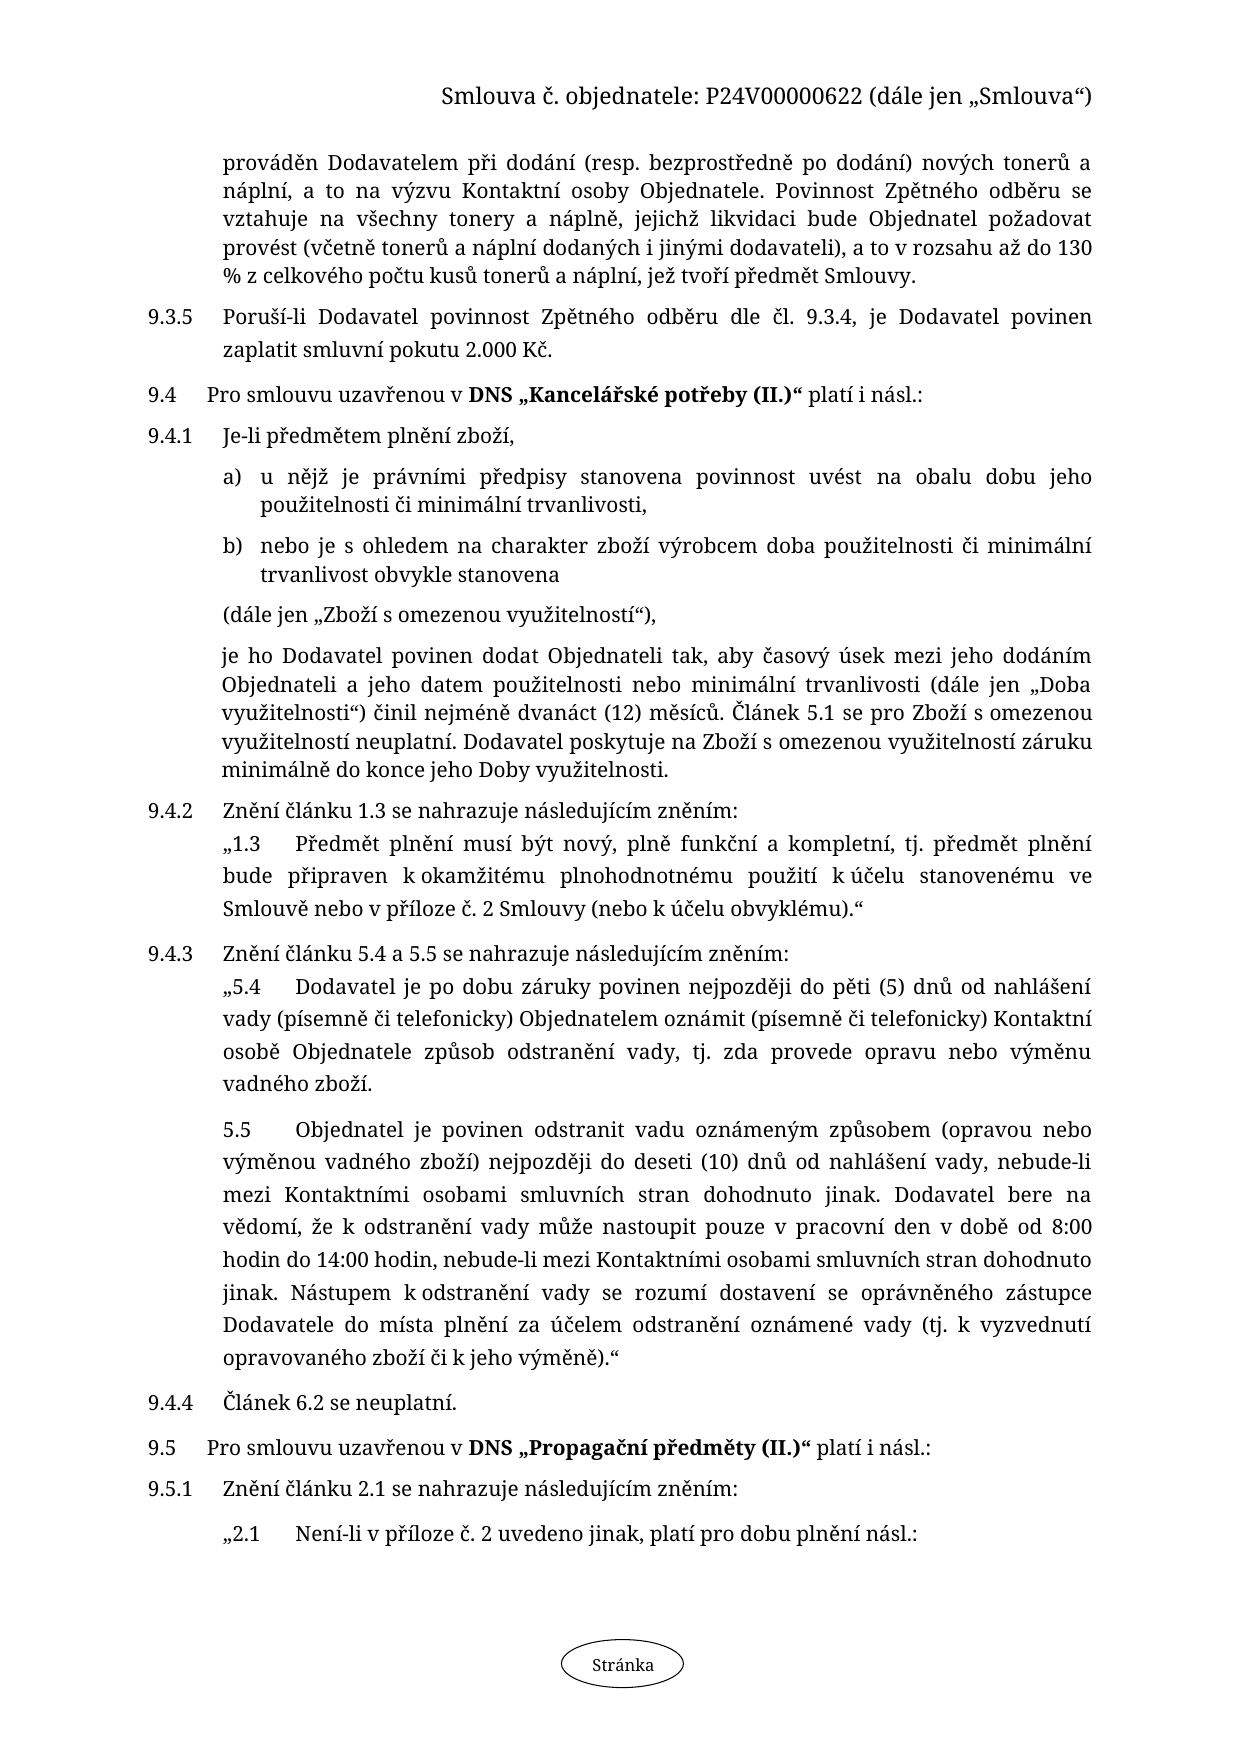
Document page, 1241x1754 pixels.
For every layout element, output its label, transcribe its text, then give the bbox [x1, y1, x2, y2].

text je ho Dodavatel povinen dodat Objednateli tak, aby časový úsek mezi jeho dodáním Objednateli a jeho datem použitelnosti nebo minimální trvanlivosti (dále jen „Doba využitelnosti“) činil nejméně dvanáct (12) měsíců. Článek 5.1 se pro Zboží s omezenou využitelností neuplatní. Dodavatel poskytuje na Zboží s omezenou využitelností záruku minimálně do konce jeho Doby využitelnosti. [221, 642, 1093, 784]
list nebo je s ohledem na charakter zboží výrobcem doba použitelnosti či minimální trvanlivost obvykle stanovena [223, 531, 1093, 588]
list „5.4 Dodavatel je po dobu záruky povinen nejpozději do pěti (5) dnů od nahlášení vady (písemně či telefonicky) Objednatelem oznámit (písemně či telefonicky) Kontaktní osobě Objednatele způsob odstranění vady, tj. zda provede opravu nebo výměnu vadného zboží. [223, 972, 1093, 1098]
list Znění článku 1.3 se nahrazuje následujícím zněním: [148, 796, 1093, 825]
list „2.1 Není-li v příloze č. 2 uvedeno jinak, platí pro dobu plnění násl.: [223, 1519, 1093, 1548]
list Poruší-li Dodavatel povinnost Zpětného odběru dle čl. 9.3.4, je Dodavatel povinen zaplatit smluvní pokutu 2.000 Kč. [148, 302, 1093, 363]
list 5.5 Objednatel je povinen odstranit vadu oznámeným způsobem (opravou nebo výměnou vadného zboží) nejpozději do deseti (10) dnů od nahlášení vady, nebude-li mezi Kontaktními osobami smluvních stran dohodnuto jinak. Dodavatel bere na vědomí, že k odstranění vady může nastoupit pouze v pracovní den v době od 8:00 hodin do 14:00 hodin, nebude-li mezi Kontaktními osobami smluvních stran dohodnuto jinak. Nástupem k odstranění vady se rozumí dostavení se oprávněného zástupce Dodavatele do místa plnění za účelem odstranění oznámené vady (tj. k vyzvednutí opravovaného zboží či k jeho výměně).“ [223, 1115, 1093, 1371]
list Pro smlouvu uzavřenou v DNS „Propagační předměty (II.)“ platí i násl.: [148, 1433, 1093, 1462]
list „1.3 Předmět plnění musí být nový, plně funkční a kompletní, tj. předmět plnění bude připraven k okamžitému plnohodnotnému použití k účelu stanovenému ve Smlouvě nebo v příloze č. 2 Smlouvy (nebo k účelu obvyklému).“ [223, 829, 1093, 922]
list u nějž je právními předpisy stanovena povinnost uvést na obalu dobu jeho použitelnosti či minimální trvanlivosti, [223, 462, 1093, 519]
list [148, 148, 1093, 290]
list Pro smlouvu uzavřenou v DNS „Kancelářské potřeby (II.)“ platí i násl.: [148, 380, 1093, 408]
list Je-li předmětem plnění zboží, [148, 421, 1093, 449]
list Článek 6.2 se neuplatní. [148, 1388, 1093, 1416]
list Znění článku 5.4 a 5.5 se nahrazuje následujícím zněním: [148, 939, 1093, 968]
list Znění článku 2.1 se nahrazuje následujícím zněním: [148, 1474, 1093, 1502]
text (dále jen „Zboží s omezenou využitelností“), [223, 601, 1093, 629]
